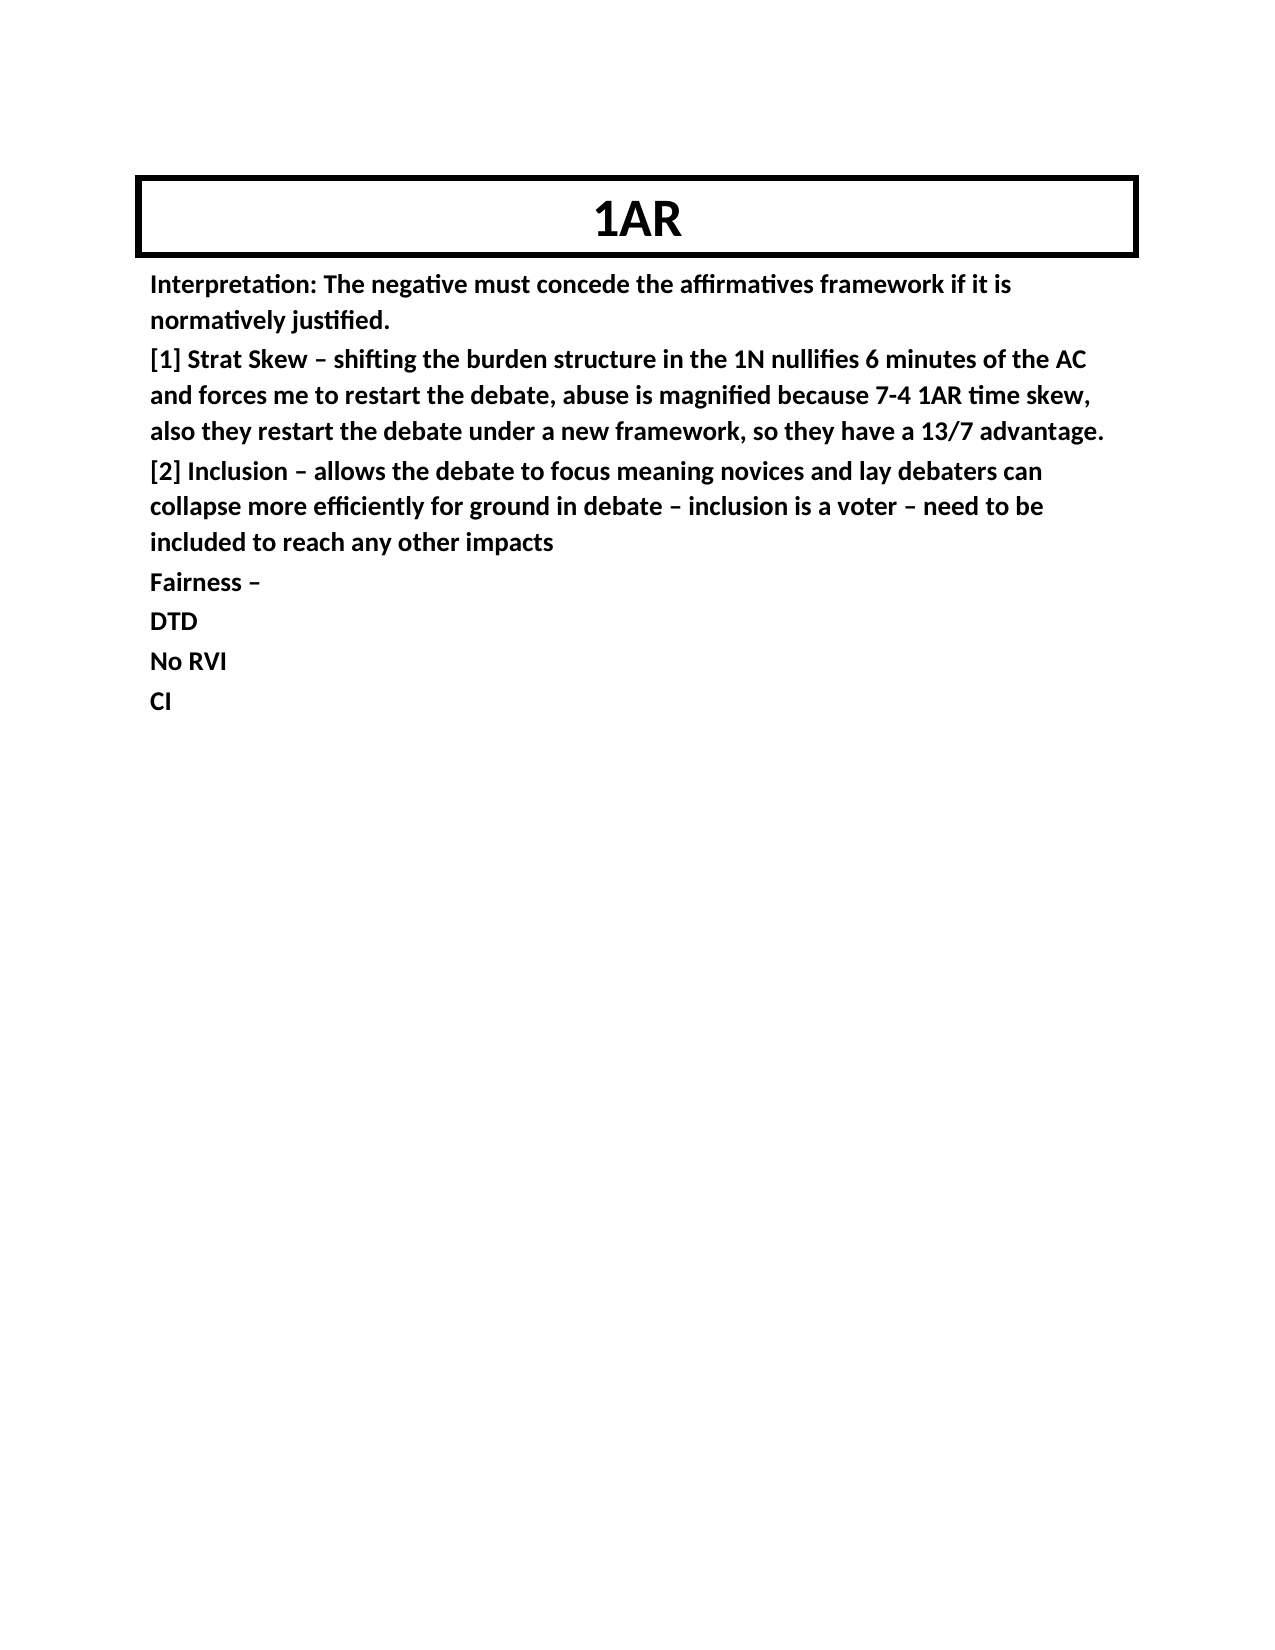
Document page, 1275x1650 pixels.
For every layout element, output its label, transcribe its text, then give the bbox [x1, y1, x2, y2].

subtitle CI [150, 684, 1125, 717]
subtitle [2] Inclusion – allows the debate to focus meaning novices and lay debaters can collapse more efficiently for ground in debate – inclusion is a voter – need to be included to reach any other impacts [150, 454, 1125, 558]
subtitle No RVI [150, 644, 1125, 677]
subtitle 1AR [142, 181, 1133, 252]
subtitle [1] Strat Skew – shifting the burden structure in the 1N nullifies 6 minutes of the AC and forces me to restart the debate, abuse is magnified because 7-4 1AR time skew, also they restart the debate under a new framework, so they have a 13/7 advantage. [150, 343, 1125, 447]
subtitle Interpretation: The negative must concede the affirmatives framework if it is normatively justified. [150, 267, 1125, 336]
subtitle DTD [150, 604, 1125, 637]
subtitle Fairness – [150, 565, 1125, 598]
